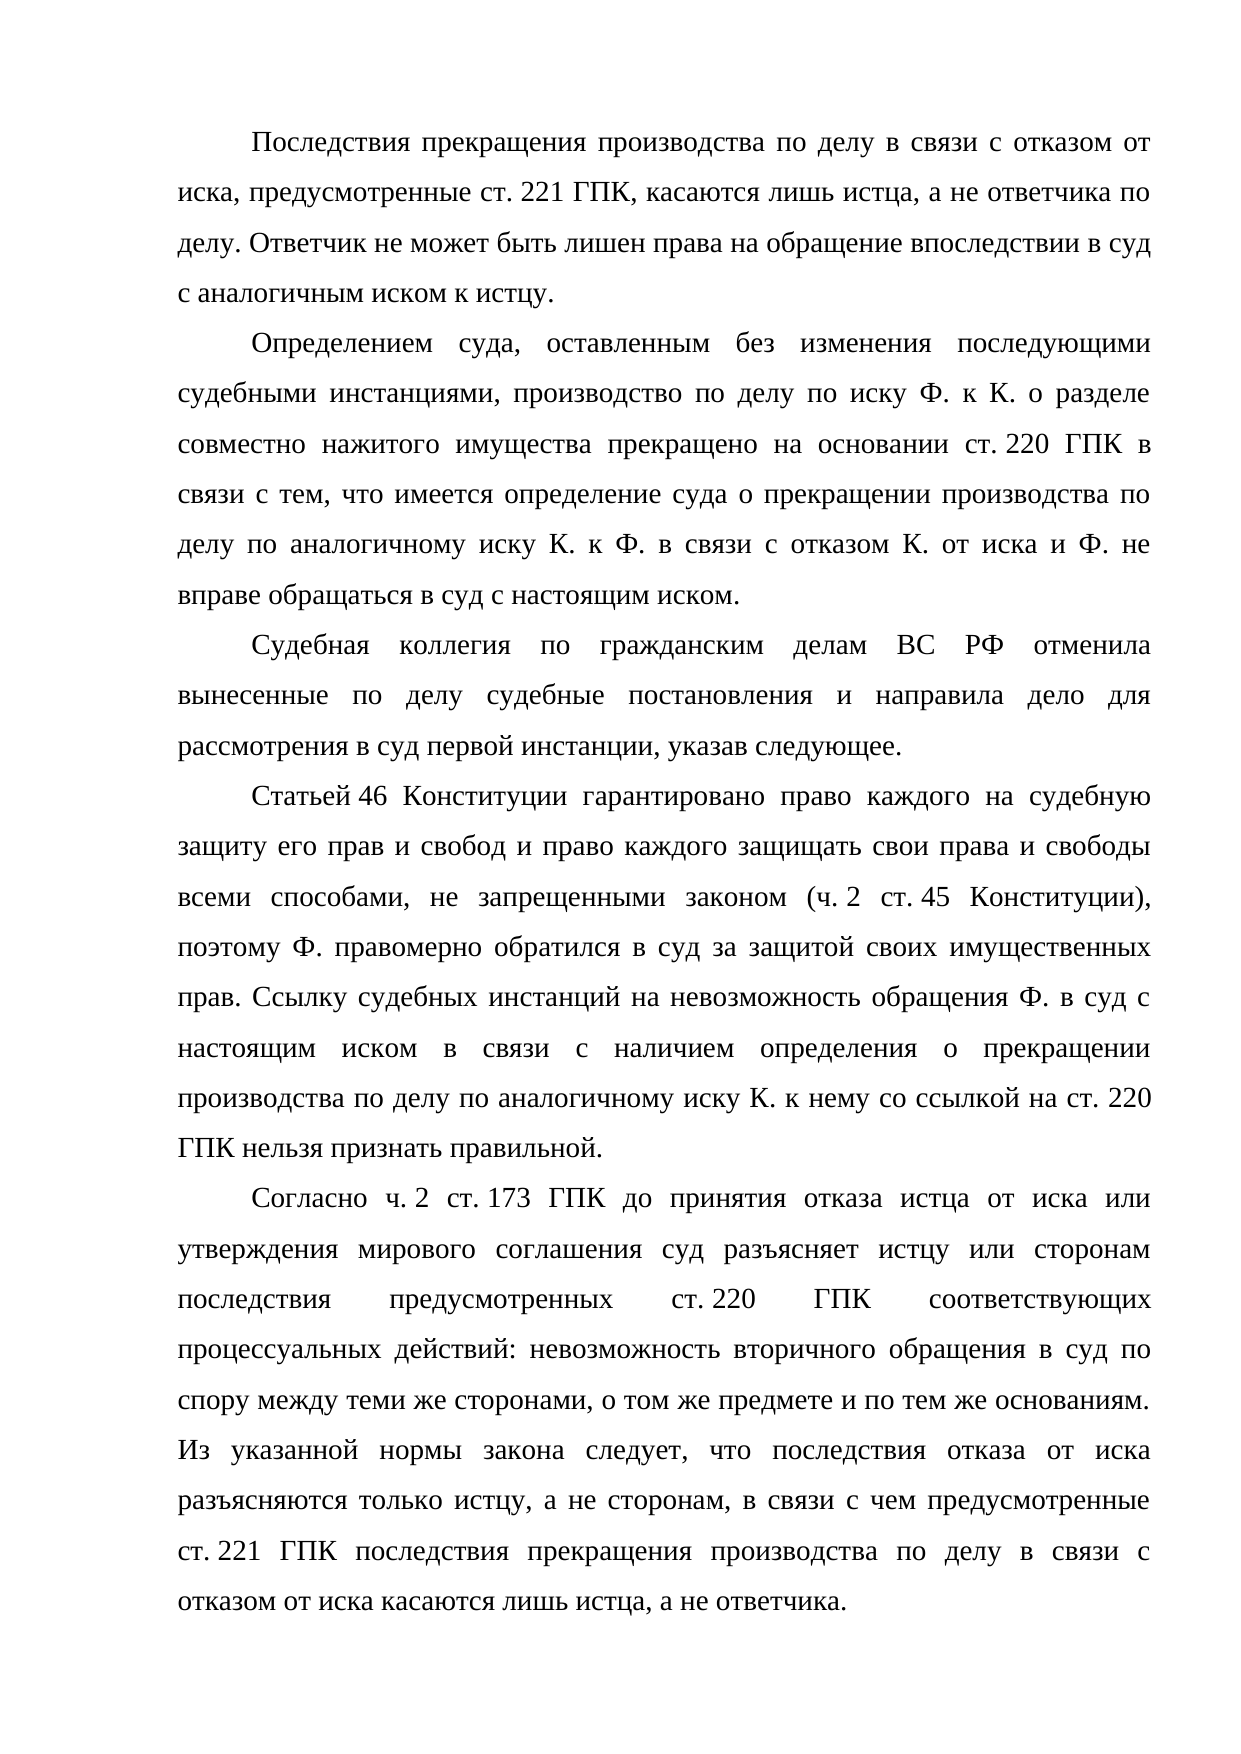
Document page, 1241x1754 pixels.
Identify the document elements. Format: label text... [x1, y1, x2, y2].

text Статьей 46 Конституции гарантировано право каждого на судебную защиту его прав и свобод и право каждого защищать свои права и свободы всеми способами, не запрещенными законом (ч. 2 ст. 45 Конституции), поэтому Ф. правомерно обратился в суд за защитой своих имущественных прав. Ссылку судебных инстанций на невозможность обращения Ф. в суд с настоящим иском в связи с наличием определения о прекращении производства по делу по аналогичному иску К. к нему со ссылкой на ст. 220 ГПК нельзя признать правильной. [177, 778, 1152, 1164]
text Судебная коллегия по гражданским делам ВС РФ отменила вынесенные по делу судебные постановления и направила дело для рассмотрения в суд первой инстанции, указав следующее. [177, 627, 1152, 761]
text Последствия прекращения производства по делу в связи с отказом от иска, предусмотренные ст. 221 ГПК, касаются лишь истца, а не ответчика по делу. Ответчик не может быть лишен права на обращение впоследствии в суд с аналогичным иском к истцу. [177, 124, 1152, 308]
text Определением суда, оставленным без изменения последующими судебными инстанциями, производство по делу по иску Ф. к К. о разделе совместно нажитого имущества прекращено на основании ст. 220 ГПК в связи с тем, что имеется определение суда о прекращении производства по делу по аналогичному иску К. к Ф. в связи с отказом К. от иска и Ф. не вправе обращаться в суд с настоящим иском. [177, 325, 1152, 610]
text Согласно ч. 2 ст. 173 ГПК до принятия отказа истца от иска или утверждения мирового соглашения суд разъясняет истцу или сторонам последствия предусмотренных ст. 220 ГПК соответствующих процессуальных действий: невозможность вторичного обращения в суд по спору между теми же сторонами, о том же предмете и по тем же основаниям. Из указанной нормы закона следует, что последствия отказа от иска разъясняются только истцу, а не сторонам, в связи с чем предусмотренные ст. 221 ГПК последствия прекращения производства по делу в связи с отказом от иска касаются лишь истца, а не ответчика. [177, 1181, 1152, 1617]
